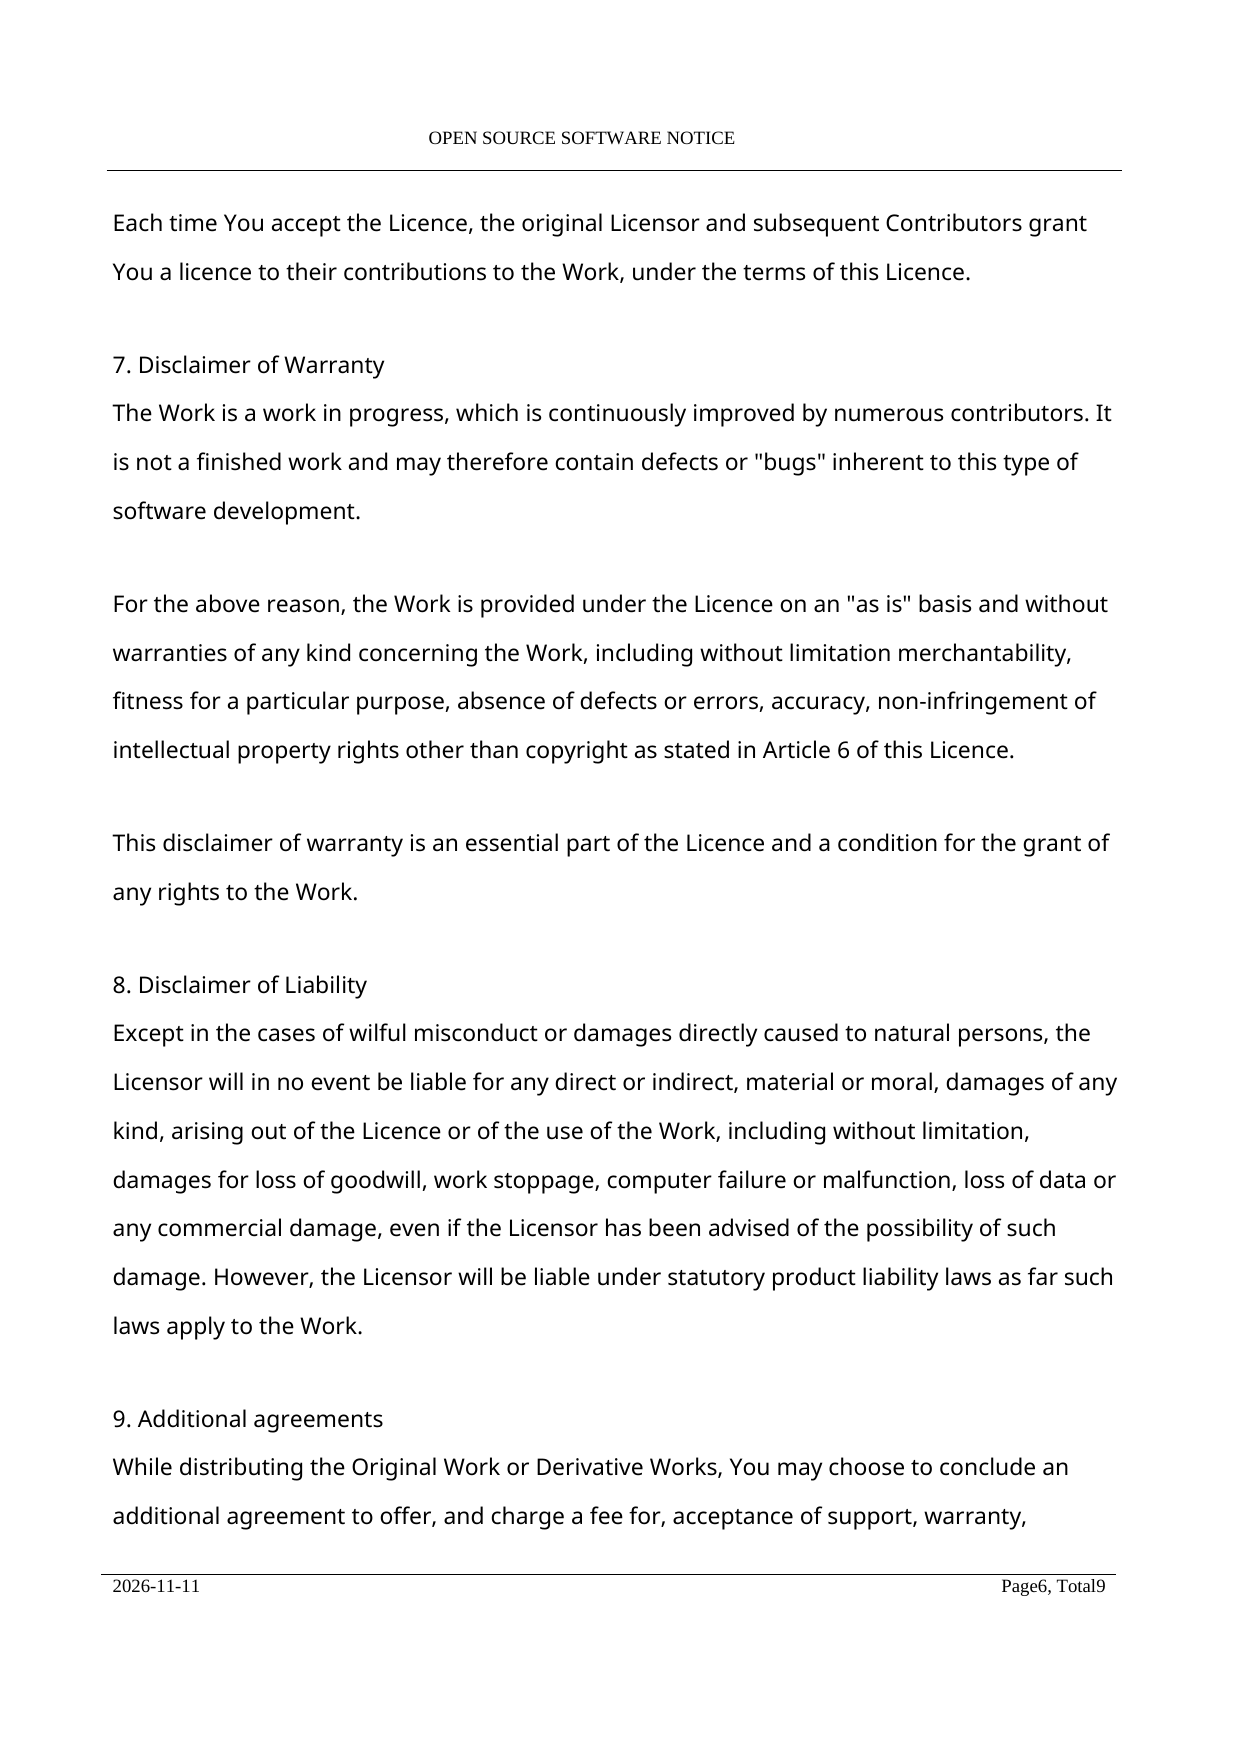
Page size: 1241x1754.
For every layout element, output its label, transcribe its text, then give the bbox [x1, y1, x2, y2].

text Each time You accept the Licence, the original Licensor and subsequent Contributors grant You a licence to their contributions to the Work, under the terms of this Licence. [112, 206, 1128, 288]
text 9. Additional agreements [112, 1402, 1128, 1435]
text For the above reason, the Work is provided under the Licence on an "as is" basis and without warranties of any kind concerning the Work, including without limitation merchantability, fitness for a particular purpose, absence of defects or errors, accuracy, non-infringement of intellectual property rights other than copyright as stated in Article 6 of this Licence. [112, 587, 1128, 766]
text The Work is a work in progress, which is continuously improved by numerous contributors. It is not a finished work and may therefore contain defects or "bugs" inherent to this type of software development. [112, 396, 1128, 526]
text Except in the cases of wilful misconduct or damages directly caused to natural persons, the Licensor will in no event be liable for any direct or indirect, material or moral, damages of any kind, arising out of the Licence or of the use of the Work, including without limitation, damages for loss of goodwill, work stoppage, computer failure or malfunction, loss of data or any commercial damage, even if the Licensor has been advised of the possibility of such damage. However, the Licensor will be liable under statutory product liability laws as far such laws apply to the Work. [112, 1017, 1128, 1342]
text This disclaimer of warranty is an essential part of the Licence and a condition for the grant of any rights to the Work. [112, 827, 1128, 908]
text 7. Disclaimer of Warranty [112, 348, 1128, 381]
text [112, 1451, 1128, 1532]
text 8. Disclaimer of Liability [112, 969, 1128, 1001]
